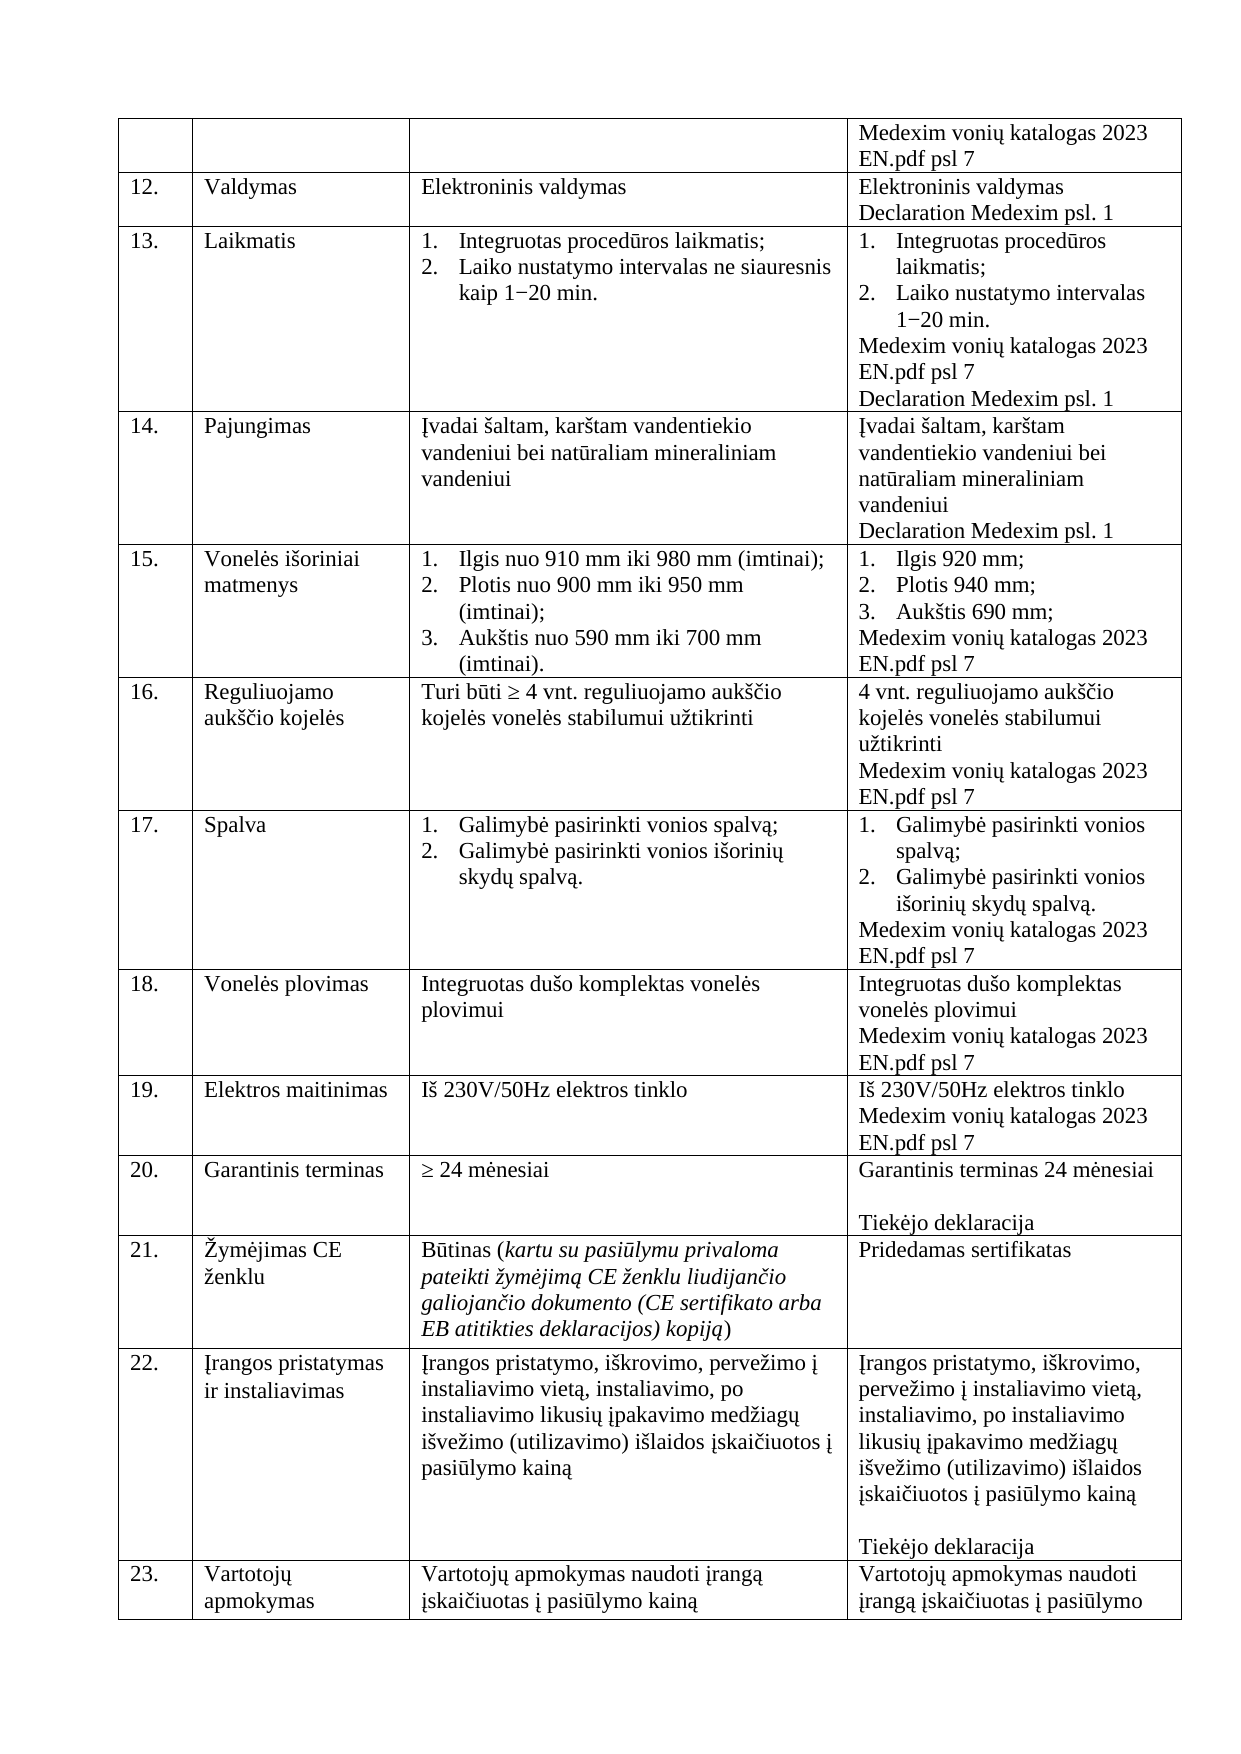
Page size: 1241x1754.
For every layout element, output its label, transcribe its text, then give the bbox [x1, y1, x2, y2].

table_cell Garantinis terminas 24 mėnesiai Tiekėjo deklaracija [848, 1156, 1181, 1235]
table_cell [119, 1561, 192, 1618]
table_cell Laikmatis [193, 227, 409, 411]
table_cell [119, 1236, 192, 1348]
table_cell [410, 119, 847, 172]
table_cell Integruotas dušo komplektas vonelės plovimui Medexim vonių katalogas 2023 EN.pdf psl 7 [848, 970, 1181, 1075]
table_cell Žymėjimas CE ženklu [193, 1236, 409, 1348]
table_cell Pajungimas [193, 412, 409, 544]
table_cell Vartotojų apmokymas [193, 1561, 409, 1618]
table_cell Integruotas procedūros laikmatis; Laiko nustatymo intervalas ne siauresnis kaip 1−20 min. [410, 227, 847, 411]
table_cell Būtinas (kartu su pasiūlymu privaloma pateikti žymėjimą CE ženklu liudijančio galiojančio dokumento (CE sertifikato arba EB atitikties deklaracijos) kopiją) [410, 1236, 847, 1348]
table_cell [119, 678, 192, 809]
table_cell Elektros maitinimas [193, 1076, 409, 1155]
table_cell [119, 1156, 192, 1235]
table_cell [119, 173, 192, 226]
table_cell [193, 119, 409, 172]
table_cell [848, 119, 1181, 172]
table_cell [410, 1561, 847, 1618]
table_cell [119, 811, 192, 969]
table_cell Įvadai šaltam, karštam vandentiekio vandeniui bei natūraliam mineraliniam vandeniui [410, 412, 847, 544]
table_cell Galimybė pasirinkti vonios spalvą; Galimybė pasirinkti vonios išorinių skydų spalvą. Medexim vonių katalogas 2023 EN.pdf psl 7 [848, 811, 1181, 969]
table_cell Elektroninis valdymas [410, 173, 847, 226]
table_cell [119, 1349, 192, 1559]
table_cell Valdymas [193, 173, 409, 226]
table_cell Integruotas procedūros laikmatis; Laiko nustatymo intervalas 1−20 min. Medexim vonių katalogas 2023 EN.pdf psl 7 Declaration Medexim psl. 1 [848, 227, 1181, 411]
table_cell Įrangos pristatymo, iškrovimo, pervežimo į instaliavimo vietą, instaliavimo, po instaliavimo likusių įpakavimo medžiagų išvežimo (utilizavimo) išlaidos įskaičiuotos į pasiūlymo kainą [410, 1349, 847, 1559]
table_cell [119, 412, 192, 544]
table_cell 4 vnt. reguliuojamo aukščio kojelės vonelės stabilumui užtikrinti Medexim vonių katalogas 2023 EN.pdf psl 7 [848, 678, 1181, 809]
table_cell Ilgis nuo 910 mm iki 980 mm (imtinai); Plotis nuo 900 mm iki 950 mm (imtinai); Aukštis nuo 590 mm iki 700 mm (imtinai). [410, 545, 847, 677]
table_cell Iš 230V/50Hz elektros tinklo [410, 1076, 847, 1155]
table_cell [119, 545, 192, 677]
table_cell Pridedamas sertifikatas [848, 1236, 1181, 1348]
table_cell Iš 230V/50Hz elektros tinklo Medexim vonių katalogas 2023 EN.pdf psl 7 [848, 1076, 1181, 1155]
table_cell ≥ 24 mėnesiai [410, 1156, 847, 1235]
table_cell Įvadai šaltam, karštam vandentiekio vandeniui bei natūraliam mineraliniam vandeniui Declaration Medexim psl. 1 [848, 412, 1181, 544]
table_cell Galimybė pasirinkti vonios spalvą; Galimybė pasirinkti vonios išorinių skydų spalvą. [410, 811, 847, 969]
table_cell Spalva [193, 811, 409, 969]
table_cell [119, 227, 192, 411]
table_cell [119, 119, 192, 172]
table_cell Reguliuojamo aukščio kojelės [193, 678, 409, 809]
table_cell Įrangos pristatymo, iškrovimo, pervežimo į instaliavimo vietą, instaliavimo, po instaliavimo likusių įpakavimo medžiagų išvežimo (utilizavimo) išlaidos įskaičiuotos į pasiūlymo kainą Tiekėjo deklaracija [848, 1349, 1181, 1559]
table_cell [119, 970, 192, 1075]
table_cell Garantinis terminas [193, 1156, 409, 1235]
table_cell Vonelės plovimas [193, 970, 409, 1075]
table_cell Ilgis 920 mm; Plotis 940 mm; Aukštis 690 mm; Medexim vonių katalogas 2023 EN.pdf psl 7 [848, 545, 1181, 677]
table_cell Įrangos pristatymas ir instaliavimas [193, 1349, 409, 1559]
table_cell Vonelės išoriniai matmenys [193, 545, 409, 677]
table_cell Integruotas dušo komplektas vonelės plovimui [410, 970, 847, 1075]
table_cell [119, 1076, 192, 1155]
table_cell Turi būti ≥ 4 vnt. reguliuojamo aukščio kojelės vonelės stabilumui užtikrinti [410, 678, 847, 809]
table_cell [848, 1561, 1181, 1618]
table_cell Elektroninis valdymas Declaration Medexim psl. 1 [848, 173, 1181, 226]
